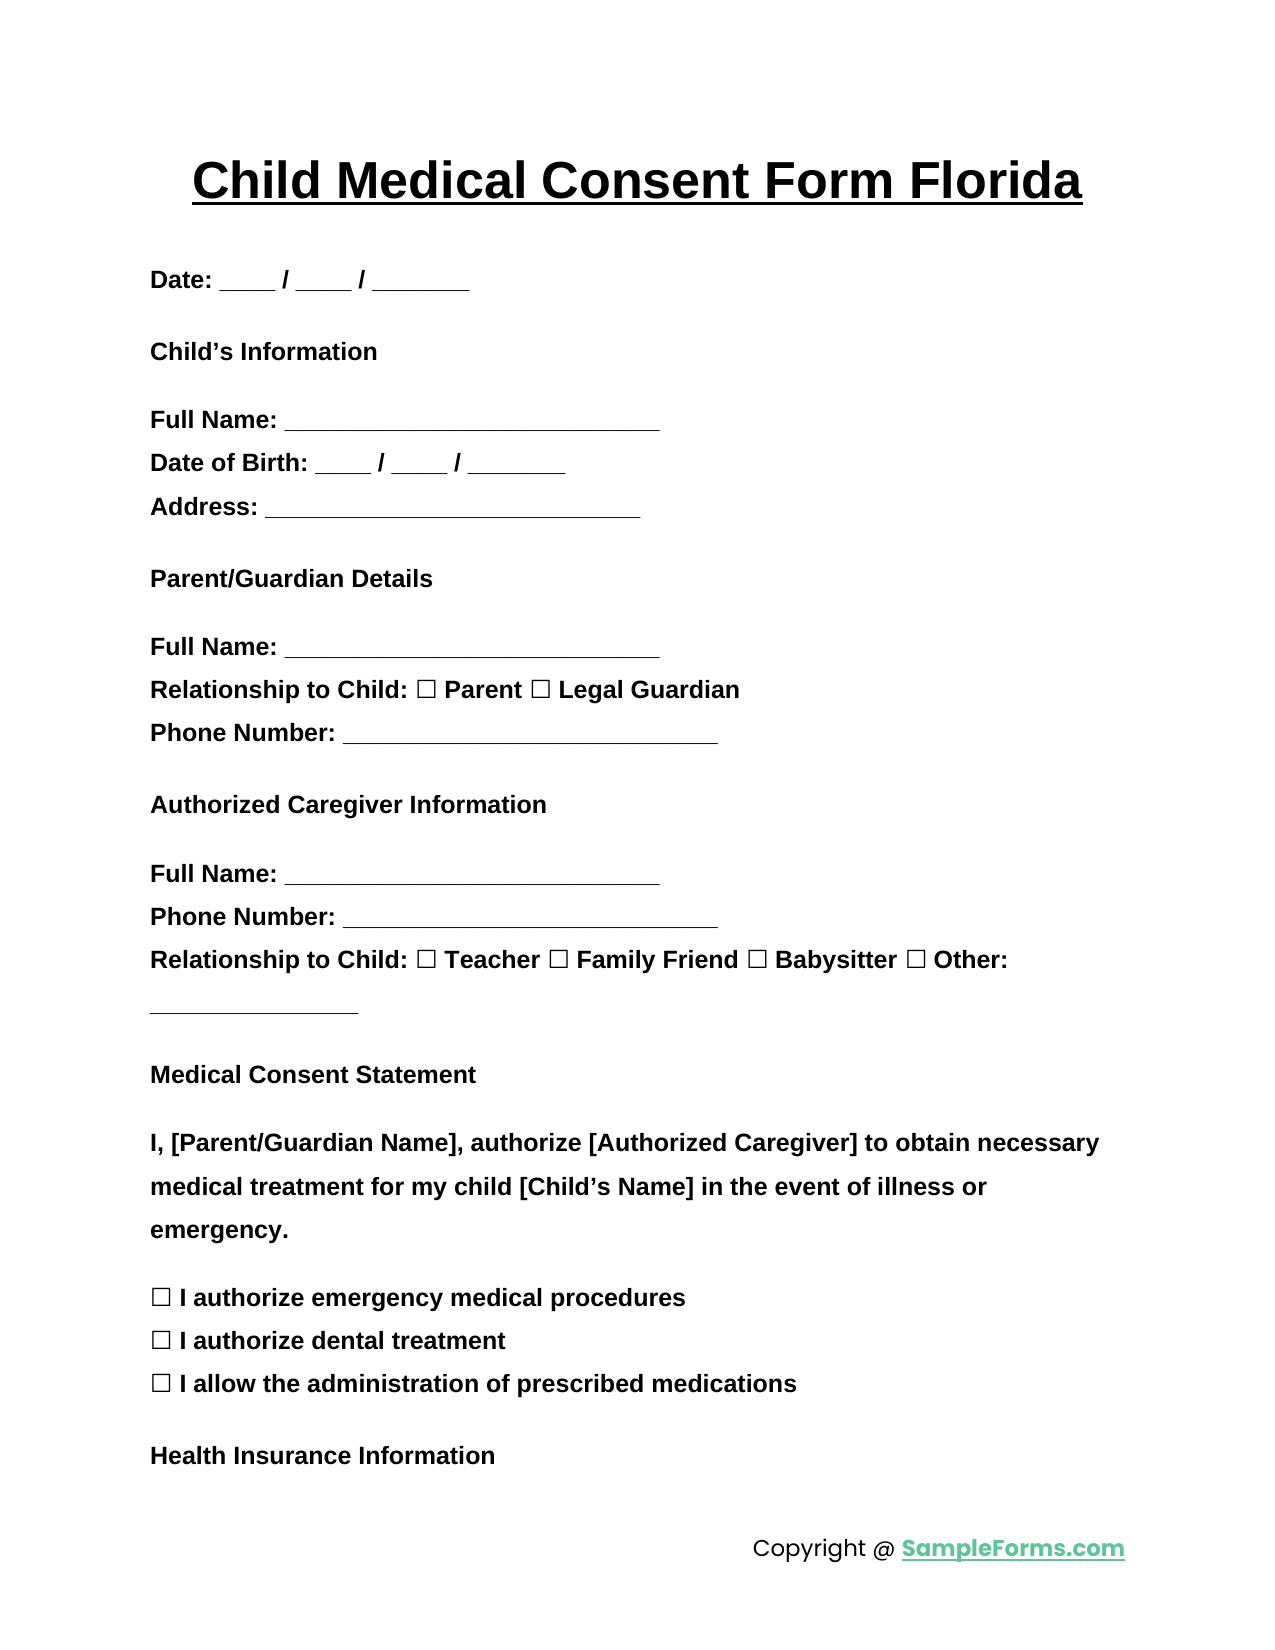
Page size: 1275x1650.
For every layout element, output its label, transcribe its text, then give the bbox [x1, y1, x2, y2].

subtitle Parent/Guardian Details [150, 564, 1125, 592]
subtitle Medical Consent Statement [150, 1060, 1125, 1089]
text Date: ____ / ____ / _______ [150, 265, 1125, 293]
text Child Medical Consent Form Florida [150, 150, 1125, 210]
text Full Name: ___________________________ Date of Birth: ____ / ____ / _______ Address: ___________________________ [150, 405, 1125, 520]
text ☐ I authorize emergency medical procedures ☐ I authorize dental treatment ☐ I allow the administration of prescribed medications [150, 1283, 1125, 1398]
text Full Name: ___________________________ Phone Number: ___________________________ Relationship to Child: ☐ Teacher ☐ Family Friend ☐ Babysitter ☐ Other: _______________ [150, 858, 1125, 1017]
subtitle Health Insurance Information [150, 1441, 1125, 1470]
subtitle Authorized Caregiver Information [150, 790, 1125, 819]
subtitle Child’s Information [150, 337, 1125, 366]
text I, [Parent/Guardian Name], authorize [Authorized Caregiver] to obtain necessary medical treatment for my child [Child’s Name] in the event of illness or emergency. [150, 1128, 1125, 1243]
text Full Name: ___________________________ Relationship to Child: ☐ Parent ☐ Legal Guardian Phone Number: ___________________________ [150, 632, 1125, 747]
